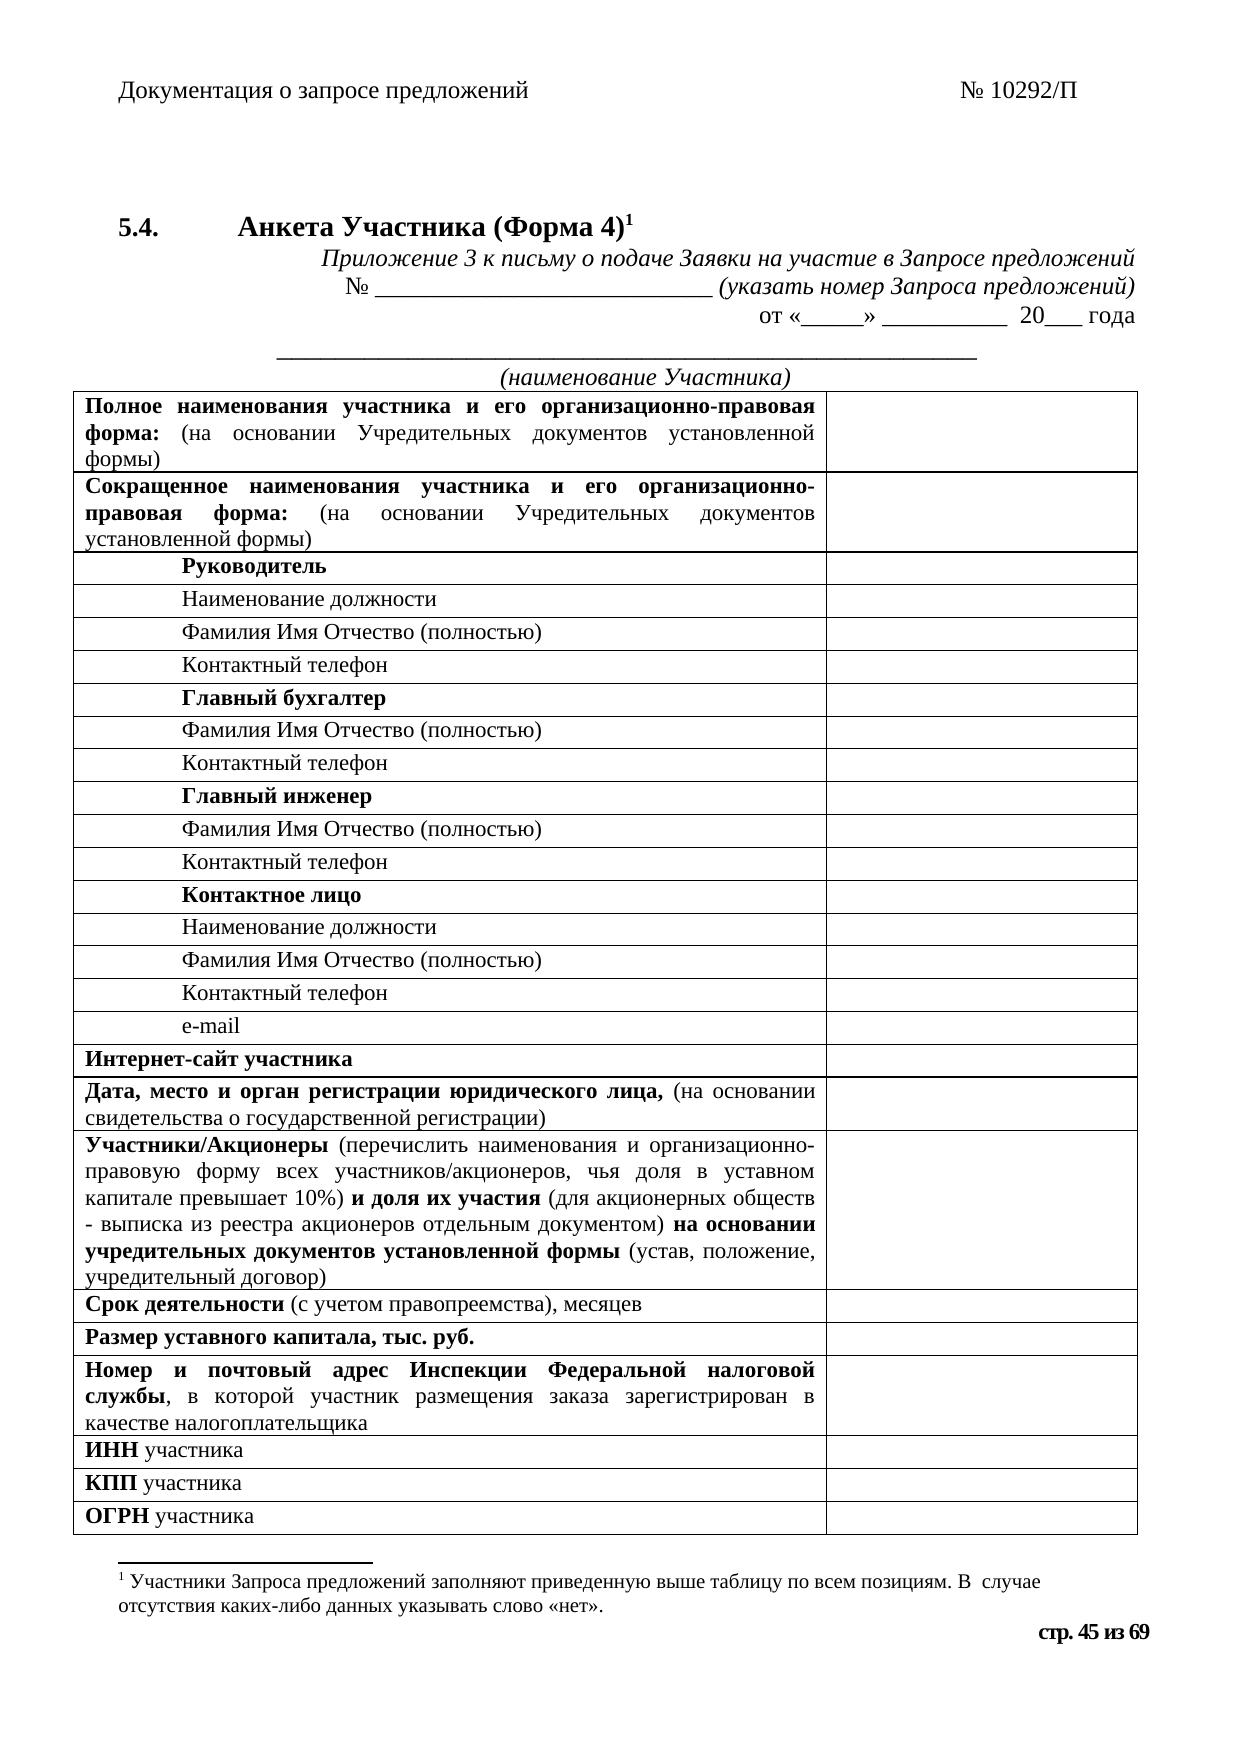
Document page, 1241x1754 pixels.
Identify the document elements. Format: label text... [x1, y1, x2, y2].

table_cell [827, 1078, 1137, 1130]
table_cell Наименование должности [74, 914, 826, 945]
table_cell Контактный телефон [74, 749, 826, 781]
table_cell [827, 1323, 1137, 1355]
table_cell [827, 1436, 1137, 1468]
table_cell Наименование должности [74, 585, 826, 617]
table_cell [827, 749, 1137, 781]
table_cell Контактное лицо [74, 881, 826, 912]
table_cell [827, 1012, 1137, 1044]
table_cell e-mail [74, 1012, 826, 1044]
table_cell Фамилия Имя Отчество (полностью) [74, 946, 826, 978]
list (наименование Участника) [118, 362, 1135, 391]
table_cell Руководитель [74, 553, 826, 584]
table_cell [827, 782, 1137, 814]
table_cell [827, 881, 1137, 912]
table_cell Размер уставного капитала, тыс. руб. [74, 1323, 826, 1355]
table_cell [827, 914, 1137, 945]
table_cell Контактный телефон [74, 848, 826, 879]
table_cell Контактный телефон [74, 651, 826, 683]
table_cell Срок деятельности (с учетом правопреемства), месяцев [74, 1290, 826, 1322]
table_cell [827, 848, 1137, 879]
table_cell [827, 1045, 1137, 1076]
table_cell Участники/Акционеры (перечислить наименования и организационно-правовую форму всех участников/акционеров, чья доля в уставном капитале превышает 10%) и доля их участия (для акционерных обществ - выписка из реестра акционеров отдельным документом) на основании учредительных документов установленной формы (устав, положение, учредительный договор) [74, 1131, 826, 1289]
table_cell Главный бухгалтер [74, 684, 826, 716]
table_cell [827, 979, 1137, 1011]
table_cell [827, 684, 1137, 716]
table_cell [827, 1131, 1137, 1289]
table_cell Номер и почтовый адрес Инспекции Федеральной налоговой службы, в которой участник размещения заказа зарегистрирован в качестве налогоплательщика [74, 1356, 826, 1435]
table_cell Сокращенное наименования участника и его организационно-правовая форма: (на основании Учредительных документов установленной формы) [74, 473, 826, 551]
table_cell [827, 1502, 1137, 1533]
text Анкета Участника (Форма 4) [118, 209, 1135, 243]
table_cell Контактный телефон [74, 979, 826, 1011]
table_cell [827, 585, 1137, 617]
table_cell [827, 473, 1137, 551]
table_cell [827, 651, 1137, 683]
table_cell ОГРН участника [74, 1502, 826, 1533]
table_cell [827, 946, 1137, 978]
table_cell Фамилия Имя Отчество (полностью) [74, 815, 826, 847]
table_cell [827, 1356, 1137, 1435]
table_cell [827, 717, 1137, 748]
table_cell Интернет-сайт участника [74, 1045, 826, 1076]
table_cell Главный инженер [74, 782, 826, 814]
table_cell [827, 1469, 1137, 1501]
table_cell [827, 1290, 1137, 1322]
table_cell [827, 553, 1137, 584]
table_cell [827, 815, 1137, 847]
table_cell Фамилия Имя Отчество (полностью) [74, 717, 826, 748]
text № ___________________________ (указать номер Запроса предложений) [118, 271, 1135, 300]
table_cell [827, 618, 1137, 650]
text от «_____» __________ 20___ года [118, 300, 1135, 329]
table_header Полное наименования участника и его организационно-правовая форма: (на основании Учредительных документов установленной формы) [74, 392, 826, 471]
table_cell ИНН участника [74, 1436, 826, 1468]
table_cell Фамилия Имя Отчество (полностью) [74, 618, 826, 650]
text Приложение 3 к письму о подаче Заявки на участие в Запросе предложений [118, 243, 1135, 271]
table_header [827, 392, 1137, 471]
table_cell Дата, место и орган регистрации юридического лица, (на основании свидетельства о государственной регистрации) [74, 1078, 826, 1130]
table_cell КПП участника [74, 1469, 826, 1501]
text ________________________________________________ [118, 329, 1135, 362]
